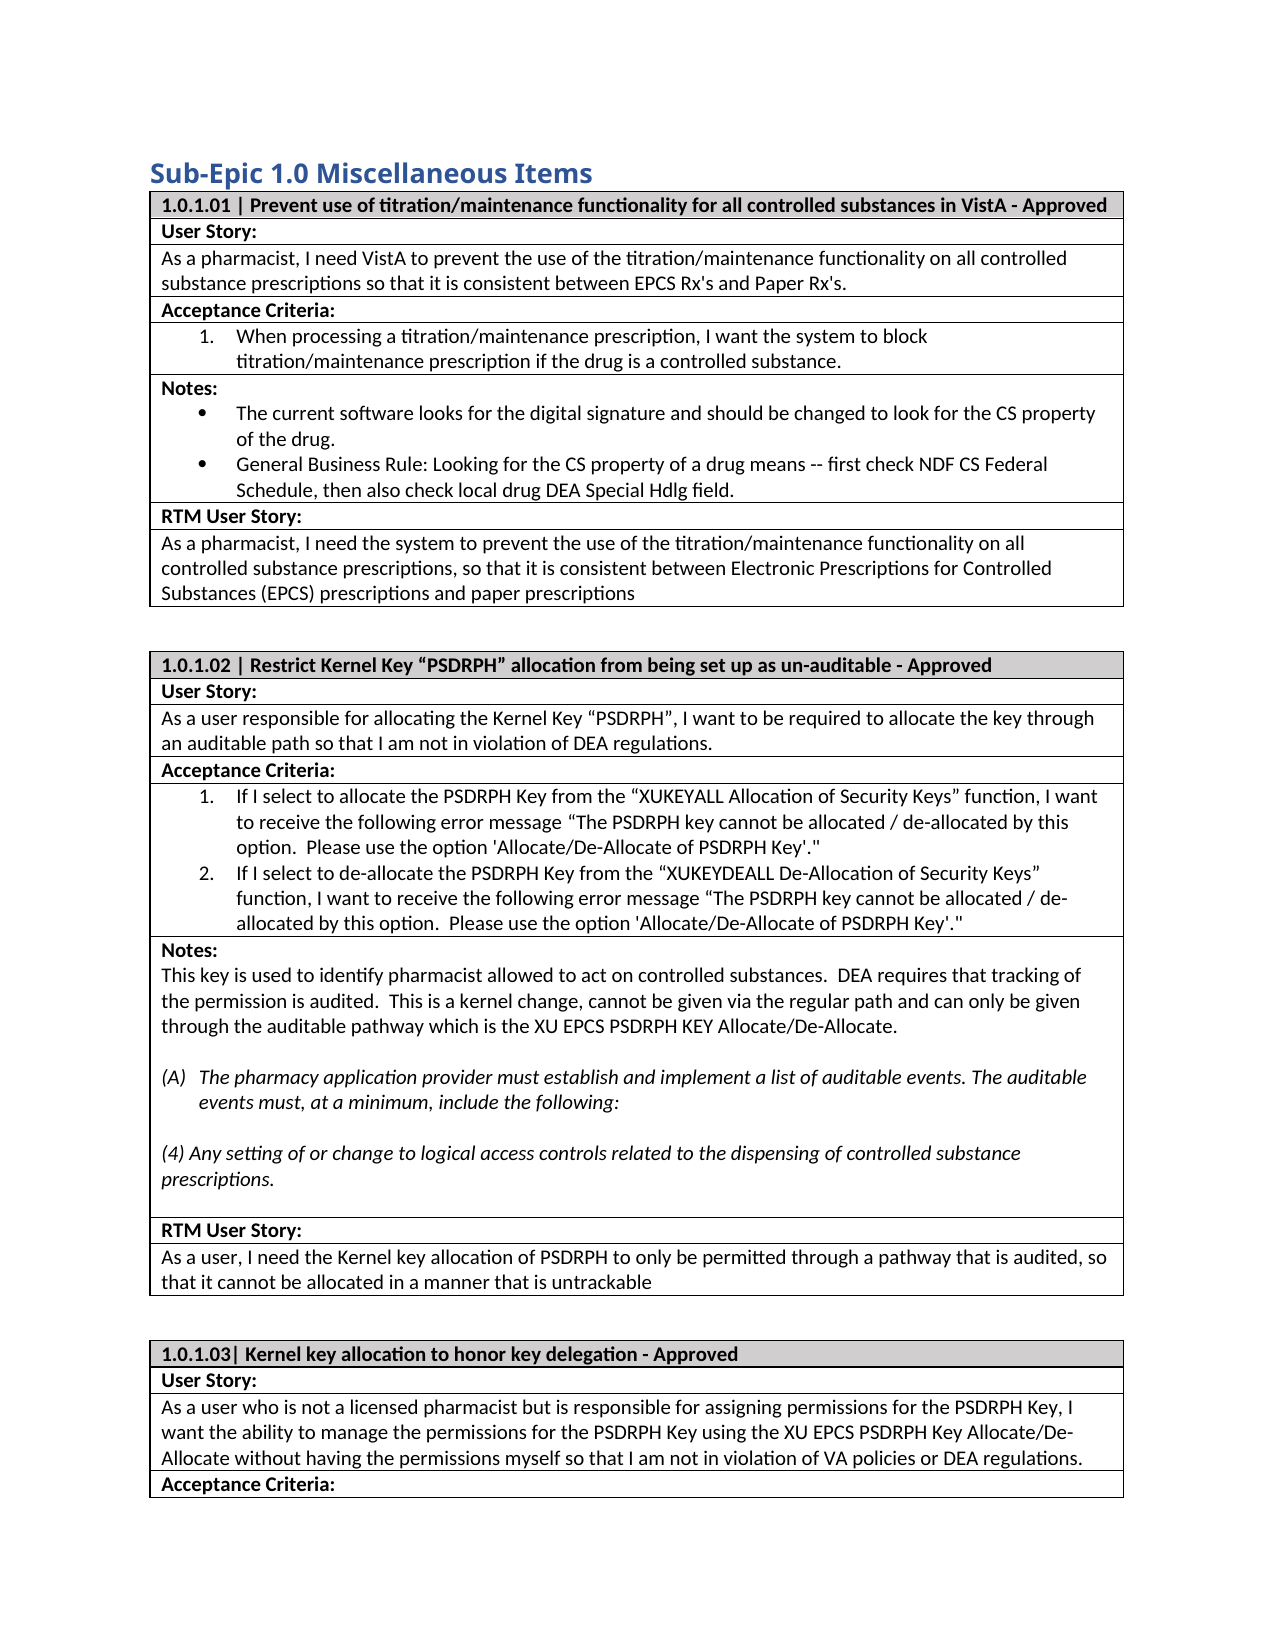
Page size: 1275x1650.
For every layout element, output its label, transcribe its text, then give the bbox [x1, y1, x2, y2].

table_cell Notes: The current software looks for the digital signature and should be changed to look for the CS property of the drug. General Business Rule: Looking for the CS property of a drug means -- first check NDF CS Federal Schedule, then also check local drug DEA Special Hdlg field. [151, 375, 1123, 502]
table_cell Notes: This key is used to identify pharmacist allowed to act on controlled substances. DEA requires that tracking of the permission is audited. This is a kernel change, cannot be given via the regular path and can only be given through the auditable pathway which is the XU EPCS PSDRPH KEY Allocate/De-Allocate. The pharmacy application provider must establish and implement a list of auditable events. The auditable events must, at a minimum, include the following: (4) Any setting of or change to logical access controls related to the dispensing of controlled substance prescriptions. [151, 937, 1123, 1217]
table_cell User Story: [151, 679, 1123, 704]
table_cell As a user, I need the Kernel key allocation of PSDRPH to only be permitted through a pathway that is audited, so that it cannot be allocated in a manner that is untrackable [151, 1244, 1123, 1295]
table_cell If I select to allocate the PSDRPH Key from the “XUKEYALL Allocation of Security Keys” function, I want to receive the following error message “The PSDRPH key cannot be allocated / de-allocated by this option. Please use the option 'Allocate/De-Allocate of PSDRPH Key'." If I select to de-allocate the PSDRPH Key from the “XUKEYDEALL De-Allocation of Security Keys” function, I want to receive the following error message “The PSDRPH key cannot be allocated / de-allocated by this option. Please use the option 'Allocate/De-Allocate of PSDRPH Key'." [151, 784, 1123, 936]
table_cell As a pharmacist, I need the system to prevent the use of the titration/maintenance functionality on all controlled substance prescriptions, so that it is consistent between Electronic Prescriptions for Controlled Substances (EPCS) prescriptions and paper prescriptions [151, 530, 1123, 606]
table_header 1.0.1.01 | Prevent use of titration/maintenance functionality for all controlled substances in VistA - Approved [151, 192, 1123, 217]
table_cell RTM User Story: [151, 1218, 1123, 1243]
table_cell RTM User Story: [151, 503, 1123, 529]
table_cell Acceptance Criteria: [151, 1471, 1123, 1497]
subtitle Sub-Epic 1.0 Miscellaneous Items [150, 154, 1125, 191]
table_cell User Story: [151, 1368, 1123, 1393]
table_cell Acceptance Criteria: [151, 297, 1123, 322]
table_cell As a user who is not a licensed pharmacist but is responsible for assigning permissions for the PSDRPH Key, I want the ability to manage the permissions for the PSDRPH Key using the XU EPCS PSDRPH Key Allocate/De-Allocate without having the permissions myself so that I am not in violation of VA policies or DEA regulations. [151, 1394, 1123, 1470]
table_cell Acceptance Criteria: [151, 757, 1123, 782]
table_header 1.0.1.02 | Restrict Kernel Key “PSDRPH” allocation from being set up as un-auditable - Approved [151, 652, 1123, 678]
table_cell As a user responsible for allocating the Kernel Key “PSDRPH”, I want to be required to allocate the key through an auditable path so that I am not in violation of DEA regulations. [151, 705, 1123, 756]
table_header 1.0.1.03| Kernel key allocation to honor key delegation - Approved [151, 1341, 1123, 1366]
table_cell User Story: [151, 219, 1123, 244]
table_cell As a pharmacist, I need VistA to prevent the use of the titration/maintenance functionality on all controlled substance prescriptions so that it is consistent between EPCS Rx's and Paper Rx's. [151, 245, 1123, 296]
table_cell When processing a titration/maintenance prescription, I want the system to block titration/maintenance prescription if the drug is a controlled substance. [151, 323, 1123, 374]
